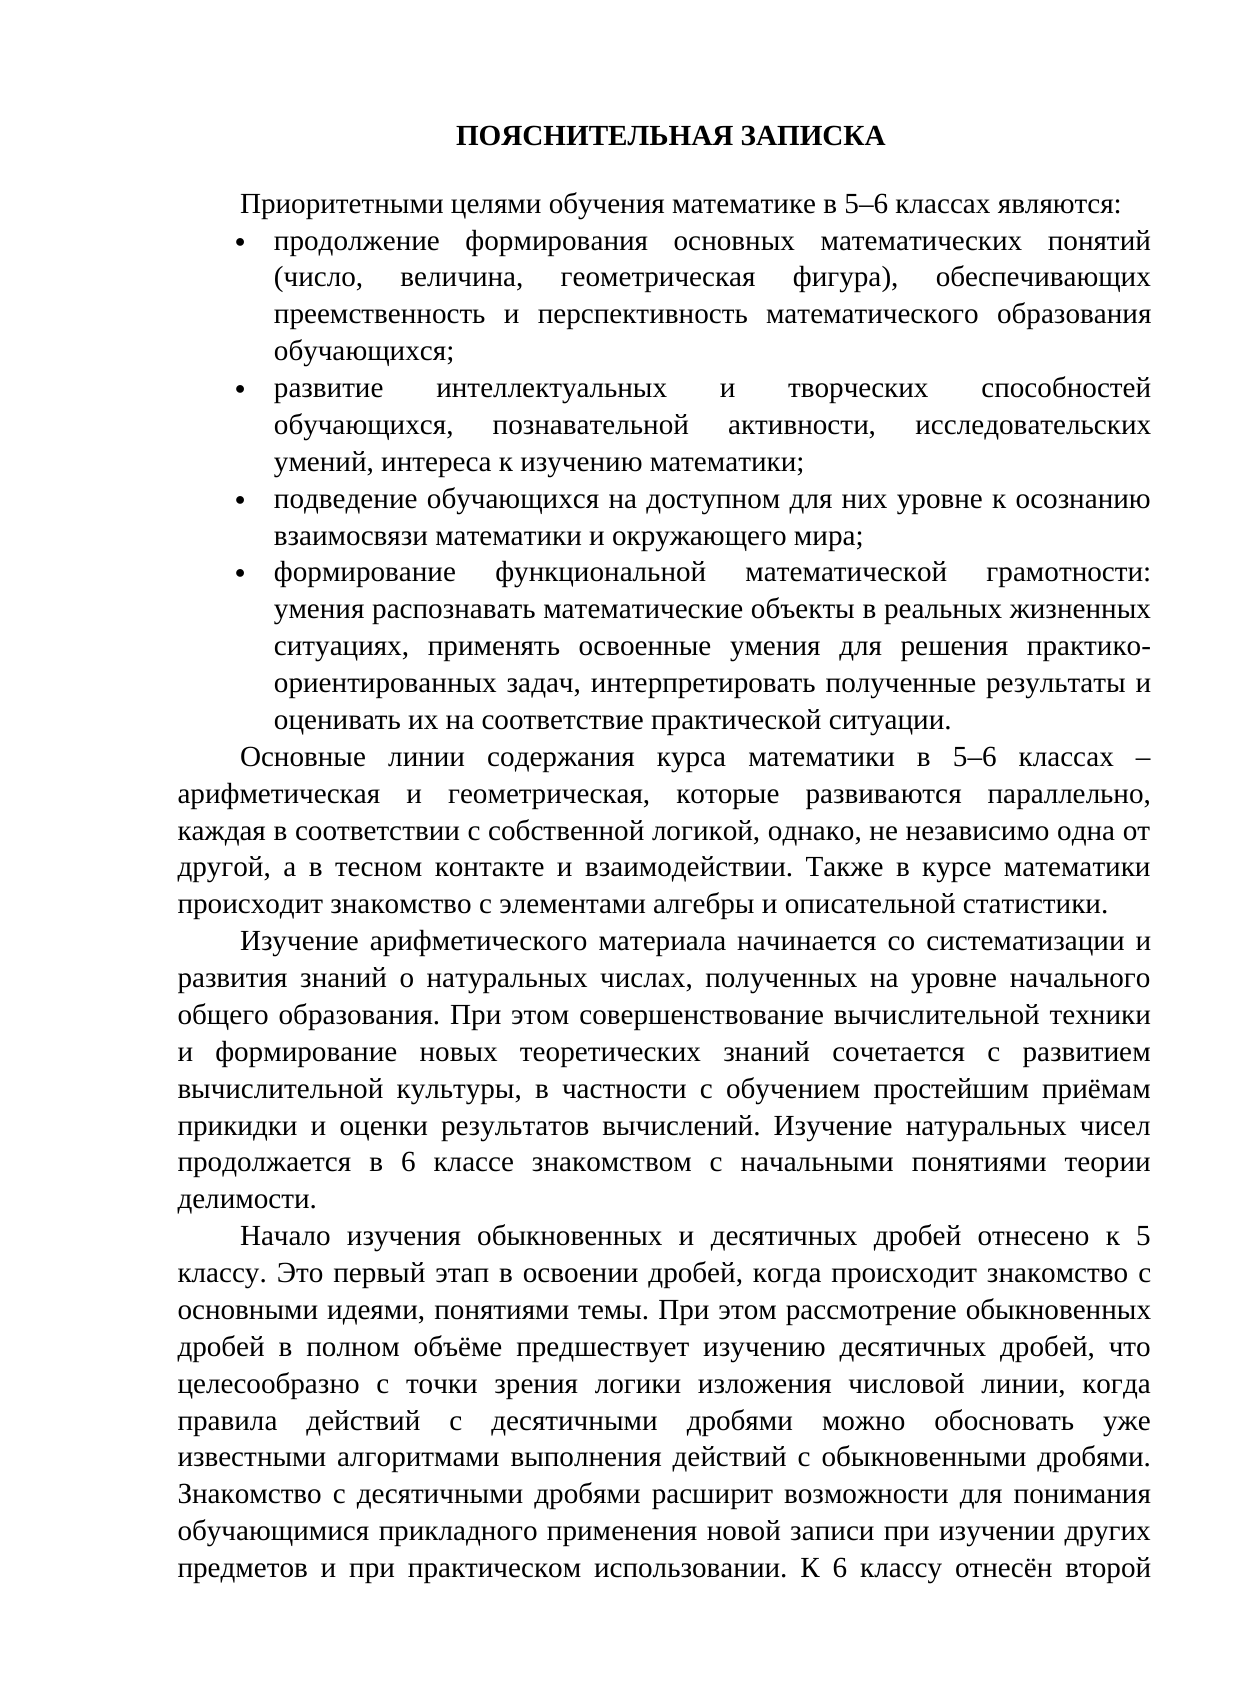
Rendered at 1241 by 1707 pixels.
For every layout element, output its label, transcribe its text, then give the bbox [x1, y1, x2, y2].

text Изучение арифметического материала начинается со систематизации и развития знаний о натуральных числах, полученных на уровне начального общего образования. При этом совершенствование вычислительной техники и формирование новых теоретических знаний сочетается с развитием вычислительной культуры, в частности с обучением простейшим приёмам прикидки и оценки результатов вычислений. Изучение натуральных чисел продолжается в 6 классе знакомством с начальными понятиями теории делимости. [177, 923, 1152, 1215]
list развитие интеллектуальных и творческих способностей обучающихся, познавательной активности, исследовательских умений, интереса к изучению математики; [236, 370, 1152, 477]
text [177, 1218, 1152, 1584]
list формирование функциональной математической грамотности: умения распознавать математические объекты в реальных жизненных ситуациях, применять освоенные умения для решения практико-ориентированных задач, интерпретировать полученные результаты и оценивать их на соответствие практической ситуации. [236, 554, 1152, 736]
text Приоритетными целями обучения математике в 5–6 классах являются: [177, 186, 1152, 219]
list подведение обучающихся на доступном для них уровне к осознанию взаимосвязи математики и окружающего мира; [236, 481, 1152, 551]
text Основные линии содержания курса математики в 5–6 классах – арифметическая и геометрическая, которые развиваются параллельно, каждая в соответствии с собственной логикой, однако, не независимо одна от другой, а в тесном контакте и взаимодействии. Также в курсе математики происходит знакомство с элементами алгебры и описательной статистики. [177, 739, 1152, 920]
list продолжение формирования основных математических понятий (число, величина, геометрическая фигура), обеспечивающих преемственность и перспективность математического образования обучающихся; [236, 223, 1152, 367]
text ПОЯСНИТЕЛЬНАЯ ЗАПИСКА [190, 118, 1152, 152]
